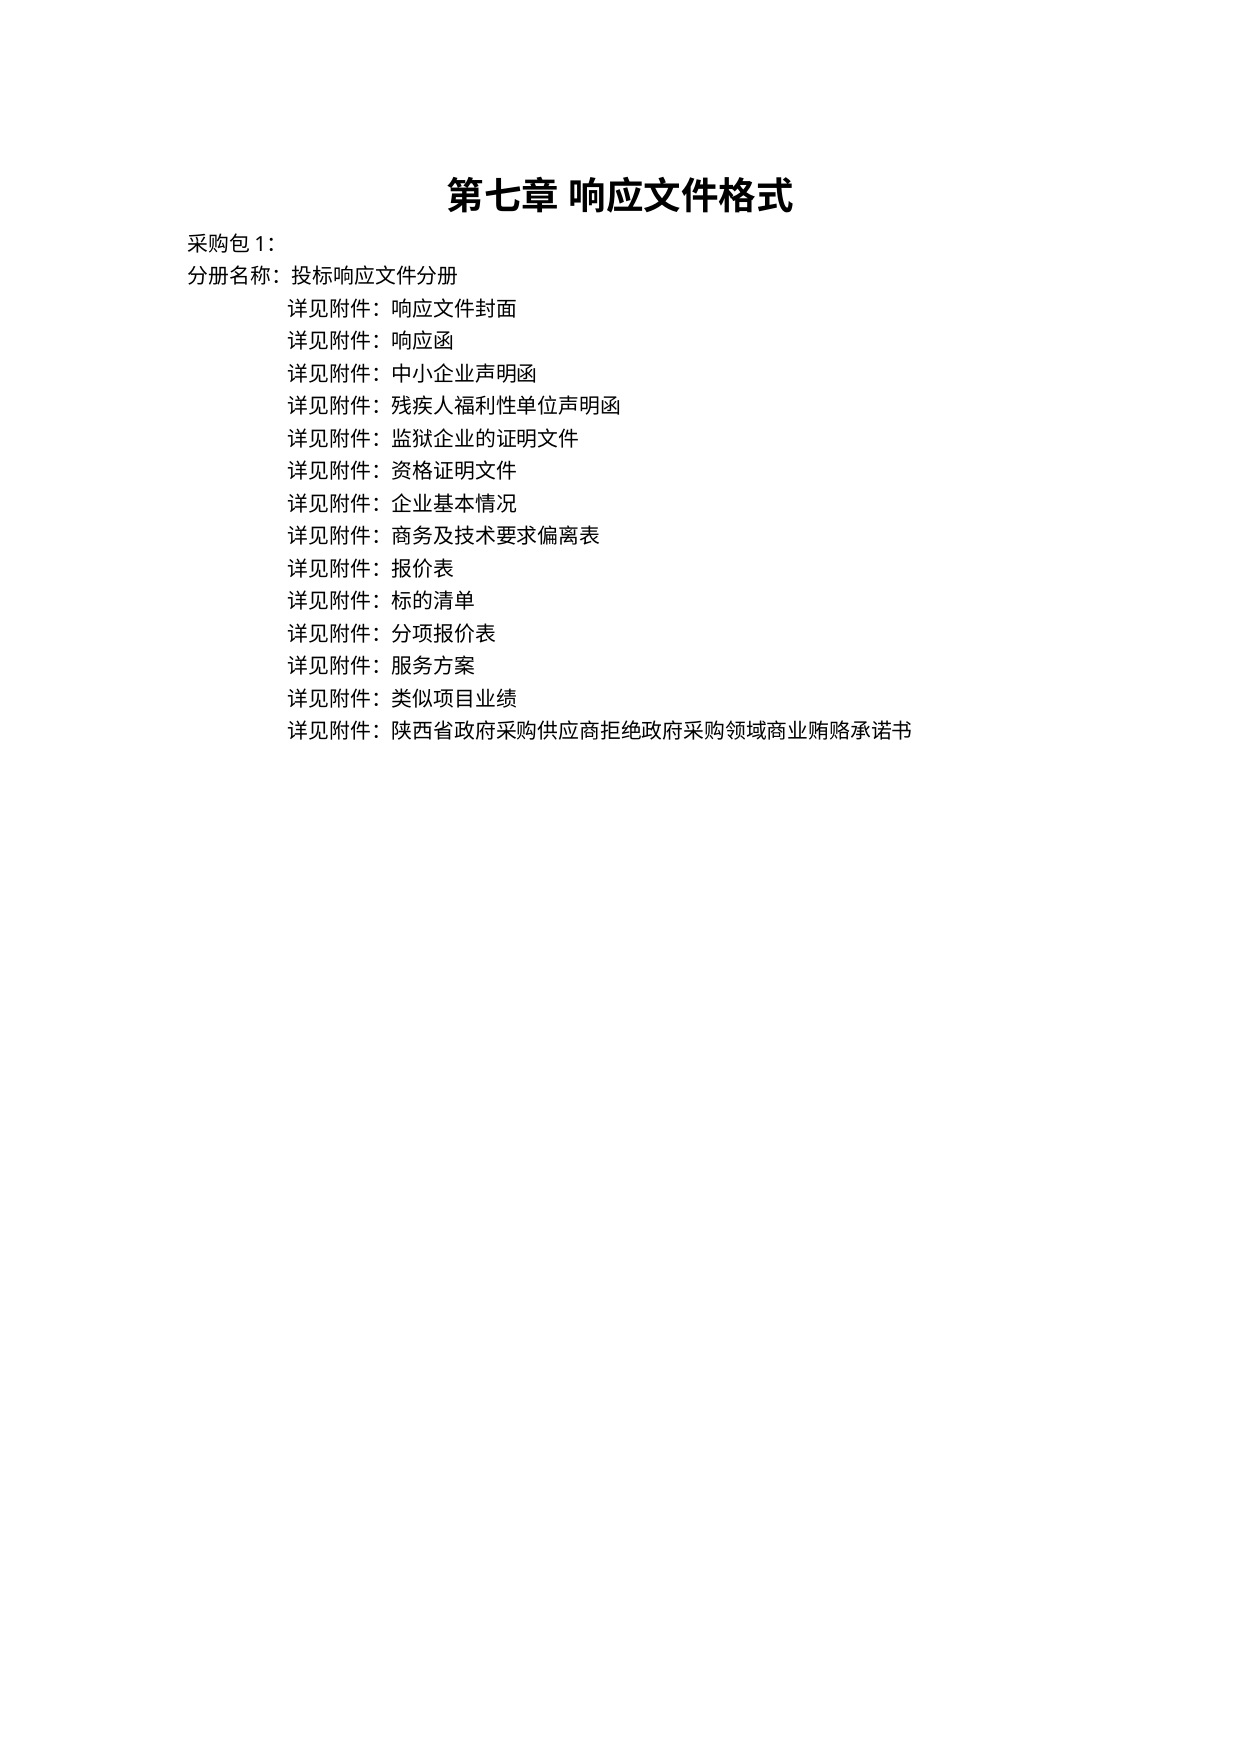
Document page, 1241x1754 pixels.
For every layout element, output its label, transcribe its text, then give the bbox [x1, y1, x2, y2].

text 第七章 响应文件格式 [187, 162, 1053, 227]
text 详见附件：监狱企业的证明文件 [187, 422, 1053, 454]
text 详见附件：资格证明文件 [187, 454, 1053, 487]
text 详见附件：响应文件封面 [187, 292, 1053, 324]
text 详见附件：企业基本情况 [187, 487, 1053, 519]
text 详见附件：分项报价表 [187, 617, 1053, 649]
text 详见附件：陕西省政府采购供应商拒绝政府采购领域商业贿赂承诺书 [187, 714, 1053, 747]
text 详见附件：残疾人福利性单位声明函 [187, 389, 1053, 422]
text 详见附件：类似项目业绩 [187, 682, 1053, 714]
text 分册名称：投标响应文件分册 [187, 259, 1053, 292]
text 采购包1： [187, 227, 1053, 259]
text 详见附件：响应函 [187, 324, 1053, 357]
text 详见附件：中小企业声明函 [187, 357, 1053, 389]
text 详见附件：服务方案 [187, 649, 1053, 682]
text 详见附件：报价表 [187, 552, 1053, 584]
text 详见附件：标的清单 [187, 584, 1053, 617]
text 详见附件：商务及技术要求偏离表 [187, 519, 1053, 552]
